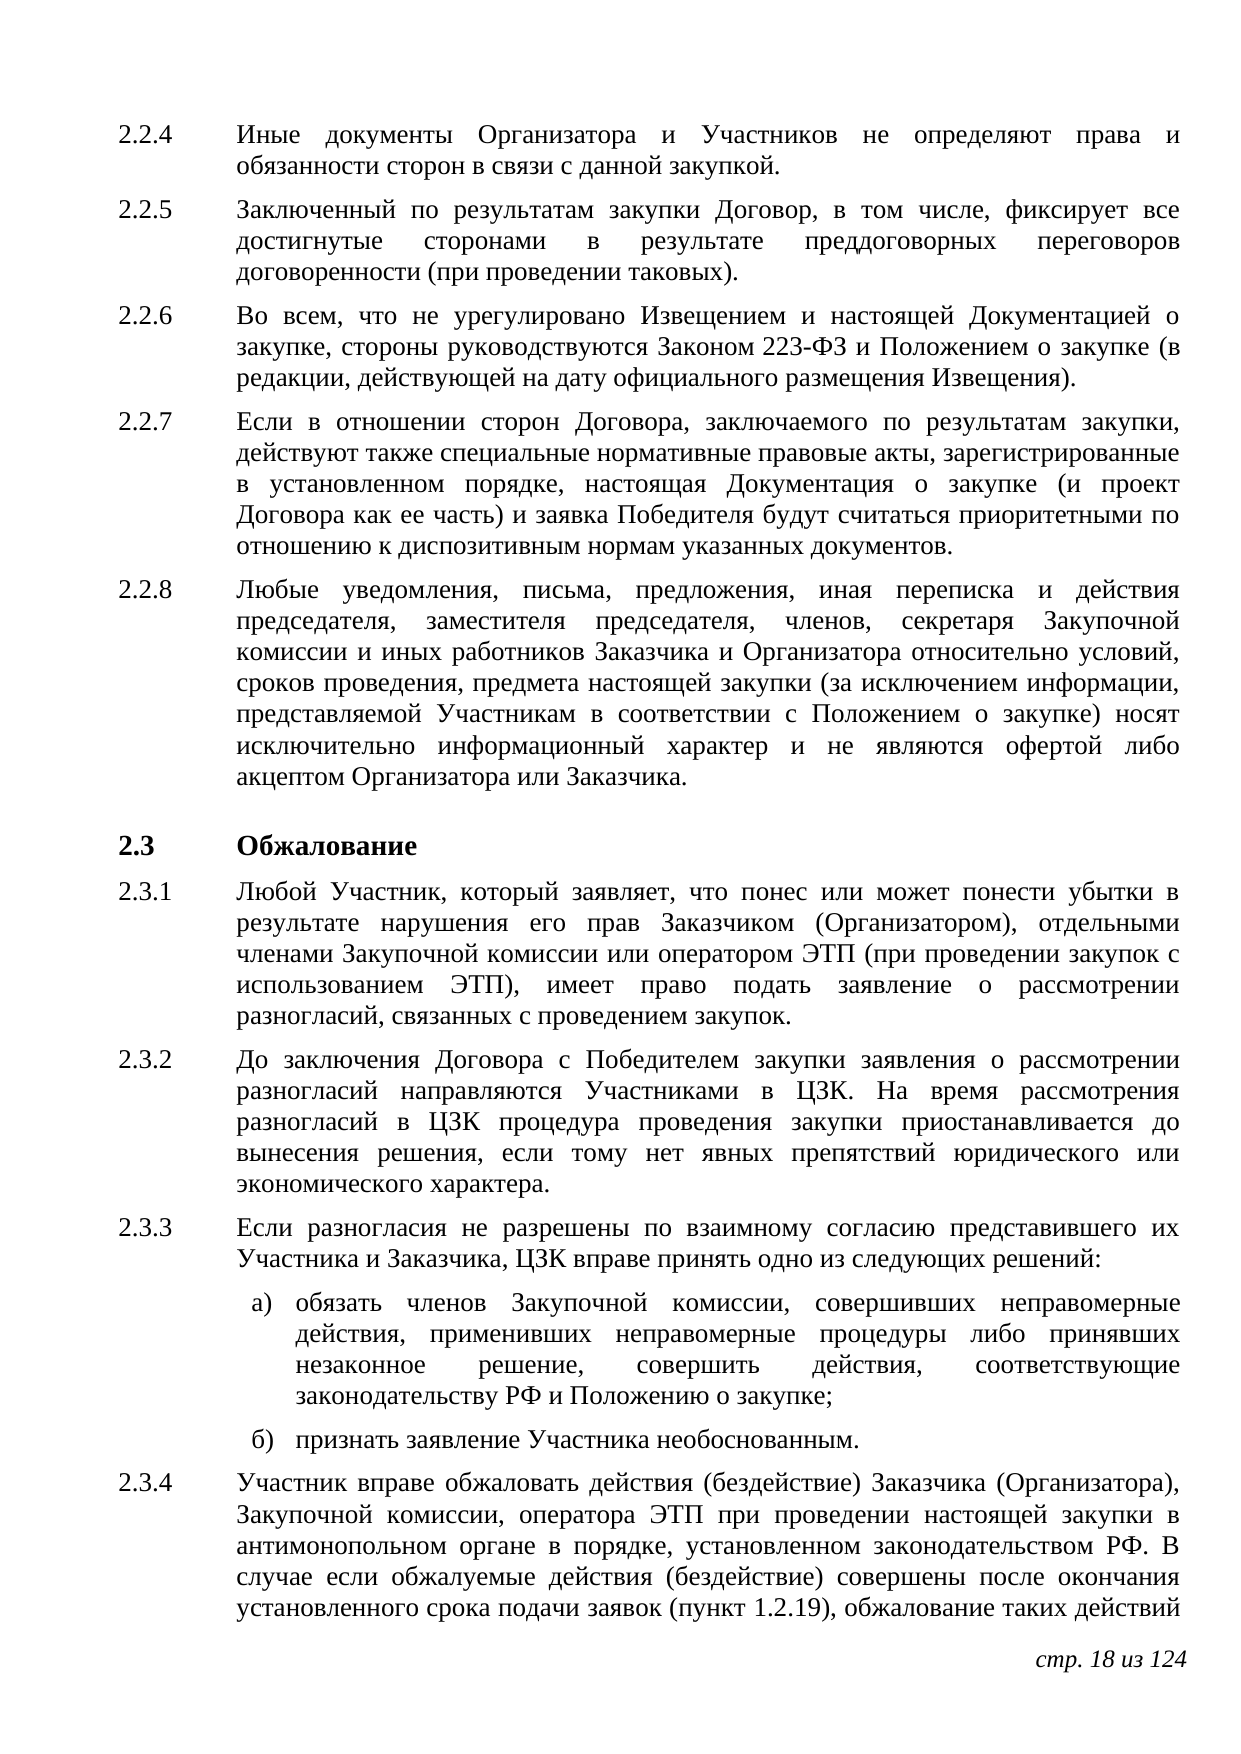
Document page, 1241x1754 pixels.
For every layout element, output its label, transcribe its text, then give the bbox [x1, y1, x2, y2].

text Любой Участник, который заявляет, что понес или может понести убытки в результате нарушения его прав Заказчиком (Организатором), отдельными членами Закупочной комиссии или оператором ЭТП (при проведении закупок с использованием ЭТП), имеет право подать заявление о рассмотрении разногласий, связанных с проведением закупок. [118, 874, 1181, 1030]
list Любые уведомления, письма, предложения, иная переписка и действия председателя, заместителя председателя, членов, секретаря Закупочной комиссии и иных работников Заказчика и Организатора относительно условий, сроков проведения, предмета настоящей закупки (за исключением информации, представляемой Участникам в соответствии с Положением о закупке) носят исключительно информационный характер и не являются офертой либо акцептом Организатора или Заказчика. [118, 573, 1181, 791]
list Если в отношении сторон Договора, заключаемого по результатам закупки, действуют также специальные нормативные правовые акты, зарегистрированные в установленном порядке, настоящая Документация о закупке (и проект Договора как ее часть) и заявка Победителя будут считаться приоритетными по отношению к диспозитивным нормам указанных документов. [118, 405, 1181, 561]
text До заключения Договора с Победителем закупки заявления о рассмотрении разногласий направляются Участниками в ЦЗК. На время рассмотрения разногласий в ЦЗК процедура проведения закупки приостанавливается до вынесения решения, если тому нет явных препятствий юридического или экономического характера. [118, 1043, 1181, 1198]
list обязать членов Закупочной комиссии, совершивших неправомерные действия, применивших неправомерные процедуры либо принявших незаконное решение, совершить действия, соответствующие законодательству РФ и Положению о закупке; [251, 1286, 1181, 1410]
list Заключенный по результатам закупки Договор, в том числе, фиксирует все достигнутые сторонами в результате преддоговорных переговоров договоренности (при проведении таковых). [118, 193, 1181, 286]
text Если разногласия не разрешены по взаимному согласию представившего их Участника и Заказчика, ЦЗК вправе принять одно из следующих решений: [118, 1211, 1181, 1273]
subtitle Обжалование [118, 828, 1181, 862]
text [118, 1467, 1181, 1622]
list Иные документы Организатора и Участников не определяют права и обязанности сторон в связи с данной закупкой. [118, 118, 1181, 180]
list признать заявление Участника необоснованным. [251, 1423, 1181, 1454]
list Во всем, что не урегулировано Извещением и настоящей Документацией о закупке, стороны руководствуются Законом 223-ФЗ и Положением о закупке (в редакции, действующей на дату официального размещения Извещения). [118, 299, 1181, 392]
